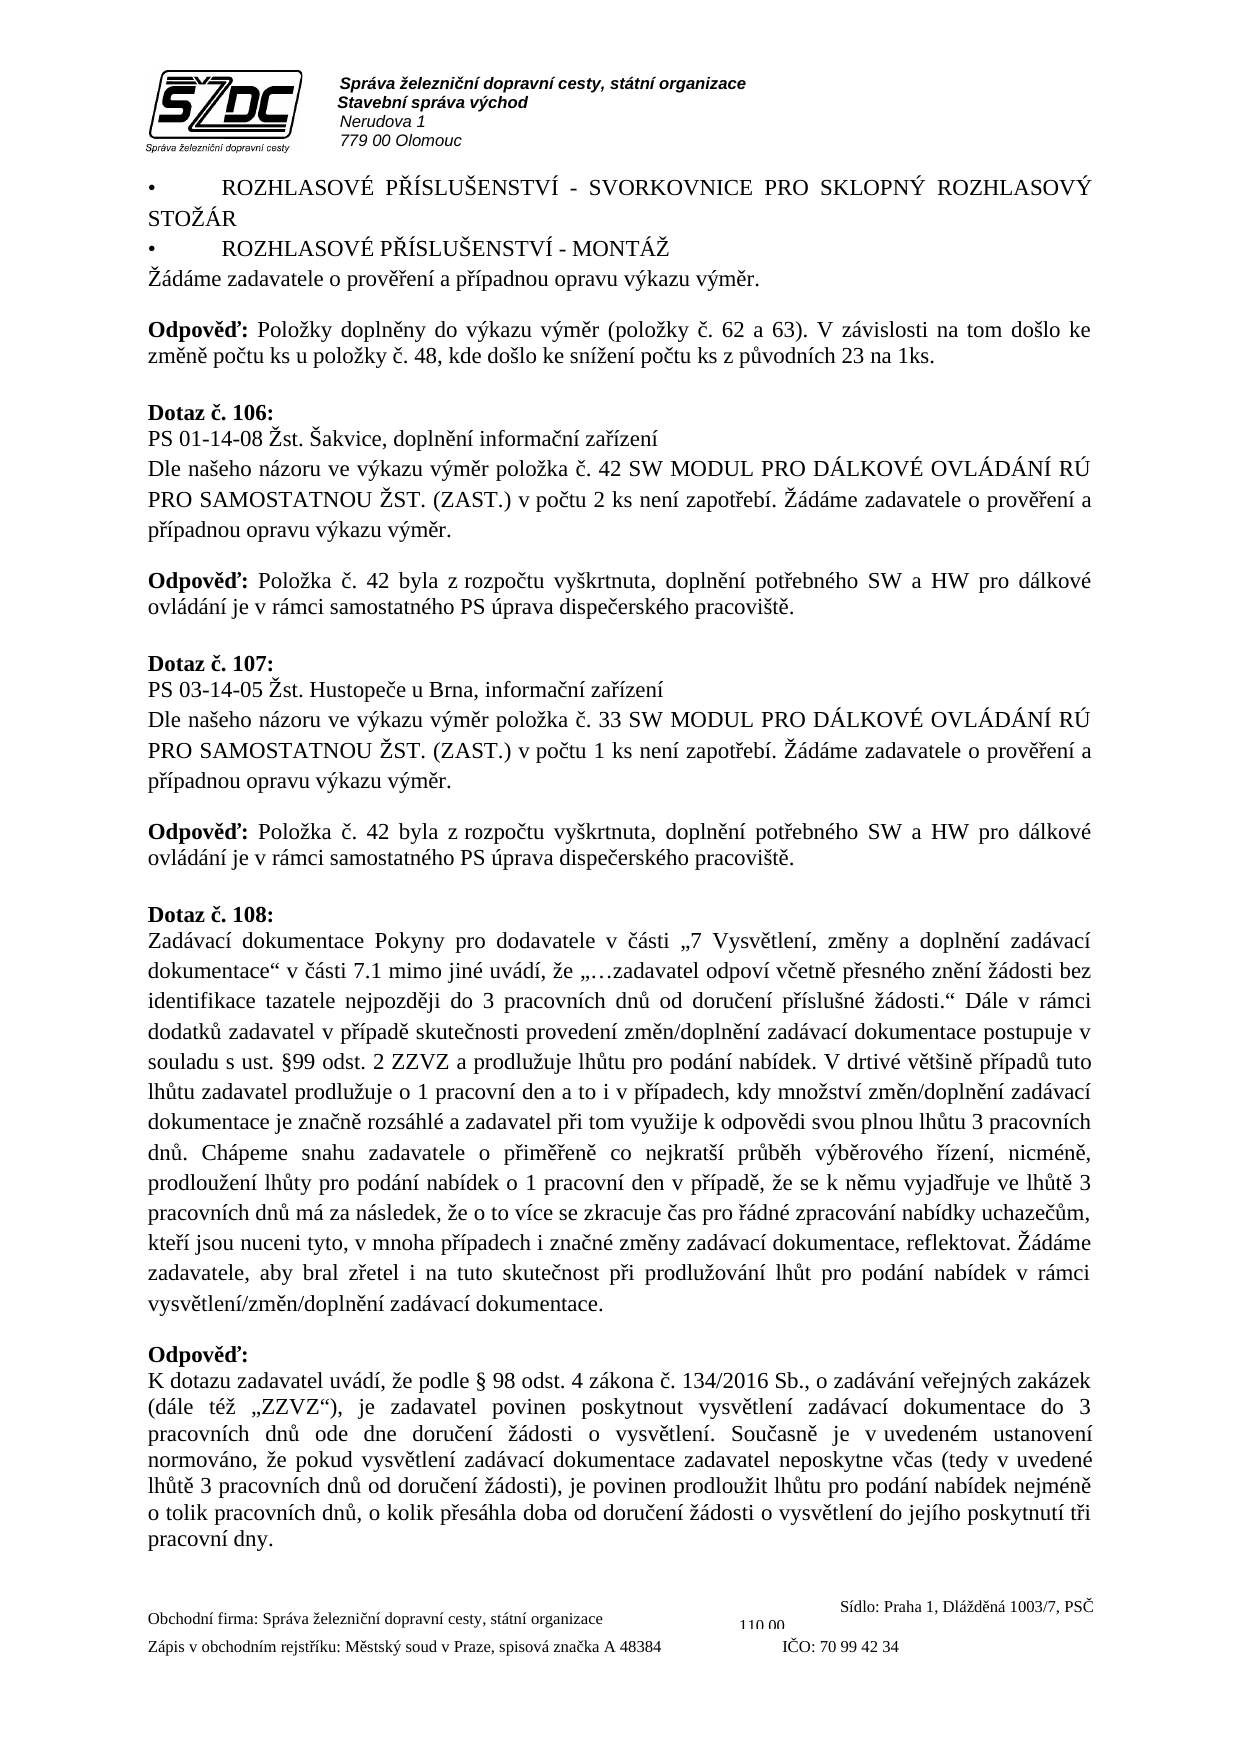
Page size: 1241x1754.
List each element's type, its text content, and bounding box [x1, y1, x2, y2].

text Dle našeho názoru ve výkazu výměr položka č. 42 SW MODUL PRO DÁLKOVÉ OVLÁDÁNÍ RÚ PRO SAMOSTATNOU ŽST. (ZAST.) v počtu 2 ks není zapotřebí. Žádáme zadavatele o prověření a případnou opravu výkazu výměr. [148, 456, 1093, 542]
text Odpověď: Položka č. 42 byla z rozpočtu vyškrtnuta, doplnění potřebného SW a HW pro dálkové ovládání je v rámci samostatného PS úprava dispečerského pracoviště. [148, 567, 1093, 620]
text PS 01-14-08 Žst. Šakvice, doplnění informační zařízení [148, 425, 1093, 452]
text Odpověď: [148, 1341, 1093, 1367]
text • ROZHLASOVÉ PŘÍSLUŠENSTVÍ - SVORKOVNICE PRO SKLOPNÝ ROZHLASOVÝ STOŽÁR [148, 174, 1093, 231]
text • ROZHLASOVÉ PŘÍSLUŠENSTVÍ - MONTÁŽ [148, 235, 1093, 261]
picture [145, 69, 303, 153]
text Odpověď: Položka č. 42 byla z rozpočtu vyškrtnuta, doplnění potřebného SW a HW pro dálkové ovládání je v rámci samostatného PS úprava dispečerského pracoviště. [148, 818, 1093, 871]
text Dotaz č. 107: [148, 650, 1093, 676]
text Dotaz č. 108: [148, 901, 1093, 927]
text Žádáme zadavatele o prověření a případnou opravu výkazu výměr. [148, 265, 1093, 291]
text PS 03-14-05 Žst. Hustopeče u Brna, informační zařízení [148, 676, 1093, 703]
text Odpověď: Položky doplněny do výkazu výměr (položky č. 62 a 63). V závislosti na tom došlo ke změně počtu ks u položky č. 48, kde došlo ke snížení počtu ks z původních 23 na 1ks. [148, 316, 1093, 369]
text Dle našeho názoru ve výkazu výměr položka č. 33 SW MODUL PRO DÁLKOVÉ OVLÁDÁNÍ RÚ PRO SAMOSTATNOU ŽST. (ZAST.) v počtu 1 ks není zapotřebí. Žádáme zadavatele o prověření a případnou opravu výkazu výměr. [148, 706, 1093, 793]
text Zadávací dokumentace Pokyny pro dodavatele v části „7 Vysvětlení, změny a doplnění zadávací dokumentace“ v části 7.1 mimo jiné uvádí, že „…zadavatel odpoví včetně přesného znění žádosti bez identifikace tazatele nejpozději do 3 pracovních dnů od doručení příslušné žádosti.“ Dále v rámci dodatků zadavatel v případě skutečnosti provedení změn/doplnění zadávací dokumentace postupuje v souladu s ust. §99 odst. 2 ZZVZ a prodlužuje lhůtu pro podání nabídek. V drtivé většině případů tuto lhůtu zadavatel prodlužuje o 1 pracovní den a to i v případech, kdy množství změn/doplnění zadávací dokumentace je značně rozsáhlé a zadavatel při tom využije k odpovědi svou plnou lhůtu 3 pracovních dnů. Chápeme snahu zadavatele o přiměřeně co nejkratší průběh výběrového řízení, nicméně, prodloužení lhůty pro podání nabídek o 1 pracovní den v případě, že se k němu vyjadřuje ve lhůtě 3 pracovních dnů má za následek, že o to více se zkracuje čas pro řádné zpracování nabídky uchazečům, kteří jsou nuceni tyto, v mnoha případech i značné změny zadávací dokumentace, reflektovat. Žádáme zadavatele, aby bral zřetel i na tuto skutečnost při prodlužování lhůt pro podání nabídek v rámci vysvětlení/změn/doplnění zadávací dokumentace. [148, 927, 1093, 1316]
text Dotaz č. 106: [148, 399, 1093, 425]
text K dotazu zadavatel uvádí, že podle § 98 odst. 4 zákona č. 134/2016 Sb., o zadávání veřejných zakázek (dále též „ZZVZ“), je zadavatel povinen poskytnout vysvětlení zadávací dokumentace do 3 pracovních dnů ode dne doručení žádosti o vysvětlení. Současně je v uvedeném ustanovení normováno, že pokud vysvětlení zadávací dokumentace zadavatel neposkytne včas (tedy v uvedené lhůtě 3 pracovních dnů od doručení žádosti), je povinen prodloužit lhůtu pro podání nabídek nejméně o tolik pracovních dnů, o kolik přesáhla doba od doručení žádosti o vysvětlení do jejího poskytnutí tři pracovní dny. [148, 1367, 1093, 1552]
